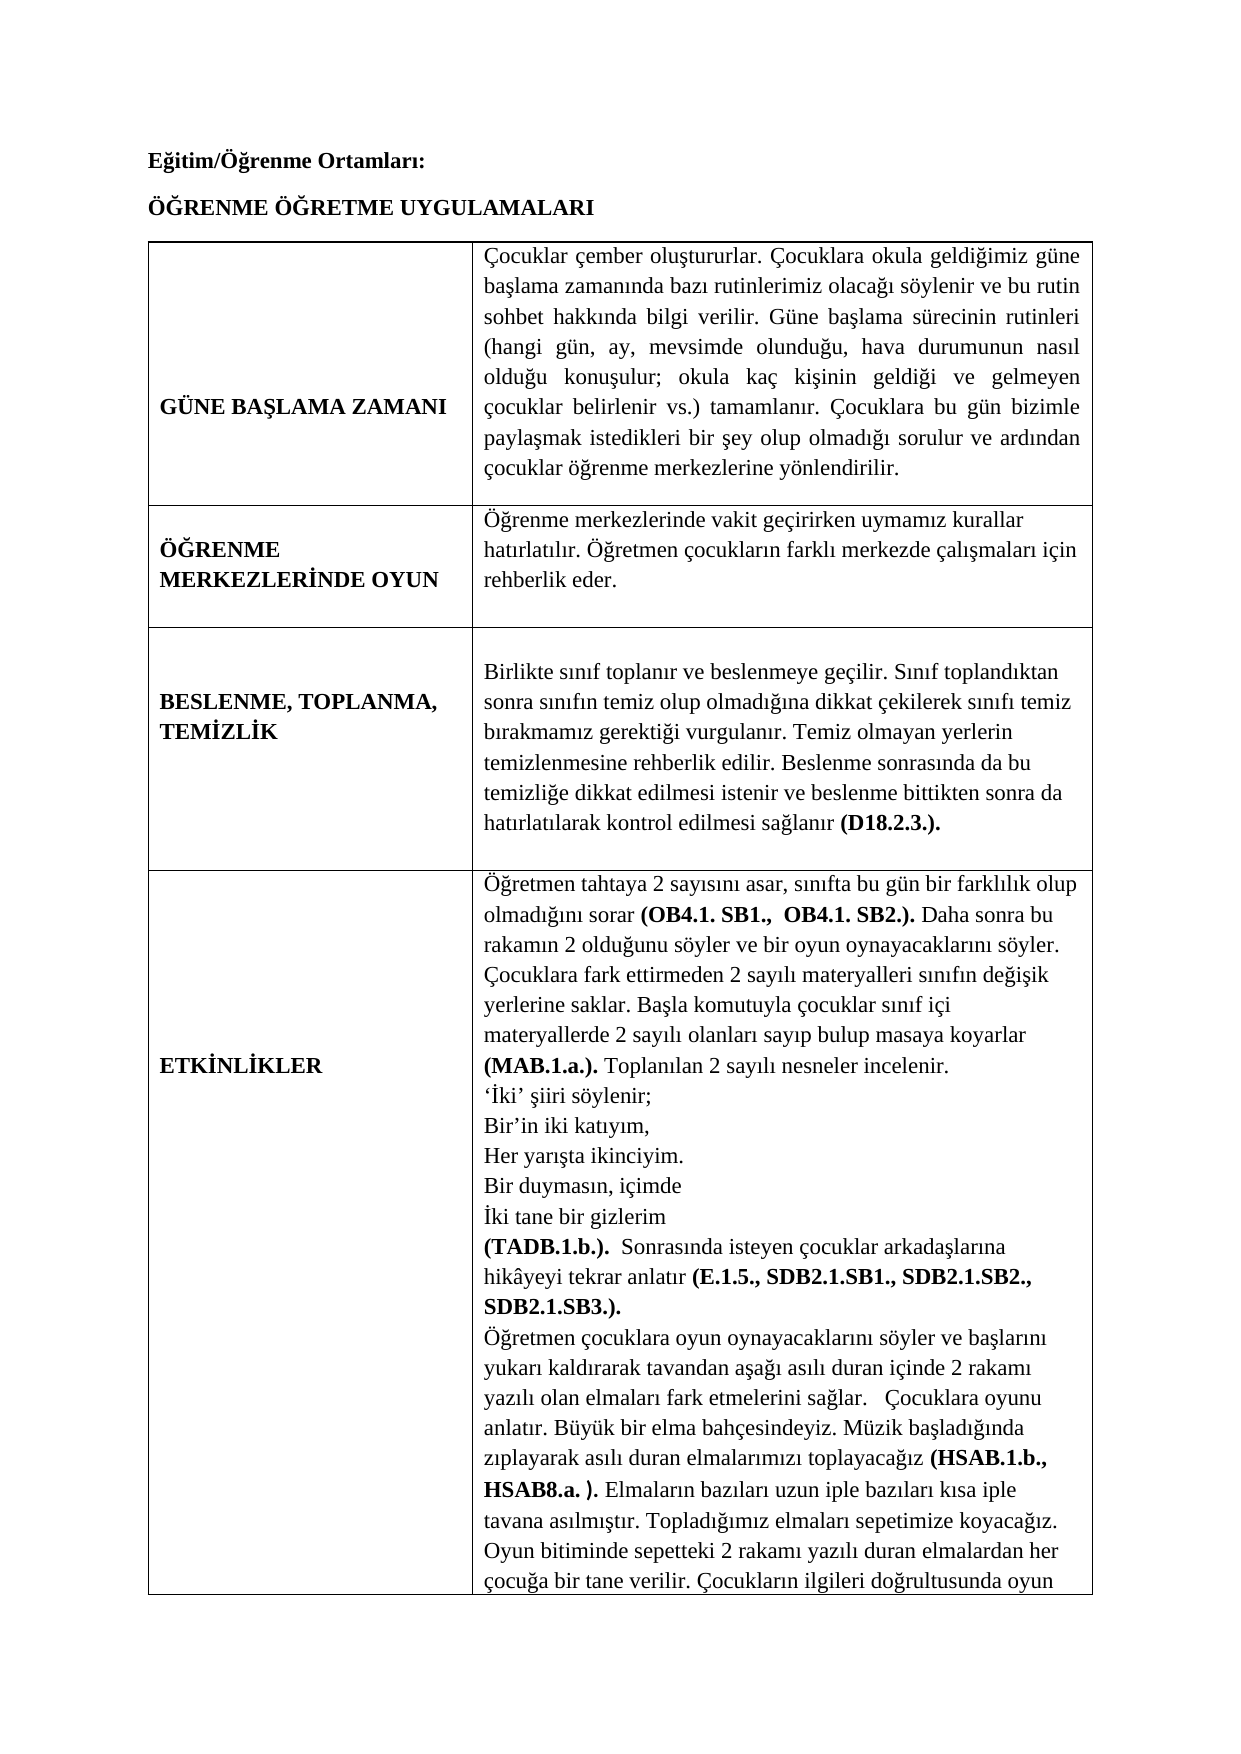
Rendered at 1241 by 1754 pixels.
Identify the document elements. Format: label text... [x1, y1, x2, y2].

text Eğitim/Öğrenme Ortamları: [148, 148, 1093, 174]
table_cell Birlikte sınıf toplanır ve beslenmeye geçilir. Sınıf toplandıktan sonra sınıfın temiz olup olmadığına dikkat çekilerek sınıfı temiz bırakmamız gerektiği vurgulanır. Temiz olmayan yerlerin temizlenmesine rehberlik edilir. Beslenme sonrasında da bu temizliğe dikkat edilmesi istenir ve beslenme bittikten sonra da hatırlatılarak kontrol edilmesi sağlanır (D18.2.3.). [473, 628, 1092, 869]
table_cell ÖĞRENME MERKEZLERİNDE OYUN [149, 506, 472, 627]
table_cell ETKİNLİKLER [149, 871, 472, 1594]
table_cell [473, 871, 1092, 1594]
table_header GÜNE BAŞLAMA ZAMANI [149, 243, 472, 505]
table_cell Öğrenme merkezlerinde vakit geçirirken uymamız kurallar hatırlatılır. Öğretmen çocukların farklı merkezde çalışmaları için rehberlik eder. [473, 506, 1092, 627]
table_cell BESLENME, TOPLANMA, TEMİZLİK [149, 628, 472, 869]
text ÖĞRENME ÖĞRETME UYGULAMALARI [148, 194, 1093, 221]
table_header Çocuklar çember oluştururlar. Çocuklara okula geldiğimiz güne başlama zamanında bazı rutinlerimiz olacağı söylenir ve bu rutin sohbet hakkında bilgi verilir. Güne başlama sürecinin rutinleri (hangi gün, ay, mevsimde olunduğu, hava durumunun nasıl olduğu konuşulur; okula kaç kişinin geldiği ve gelmeyen çocuklar belirlenir vs.) tamamlanır. Çocuklara bu gün bizimle paylaşmak istedikleri bir şey olup olmadığı sorulur ve ardından çocuklar öğrenme merkezlerine yönlendirilir. [473, 243, 1092, 505]
